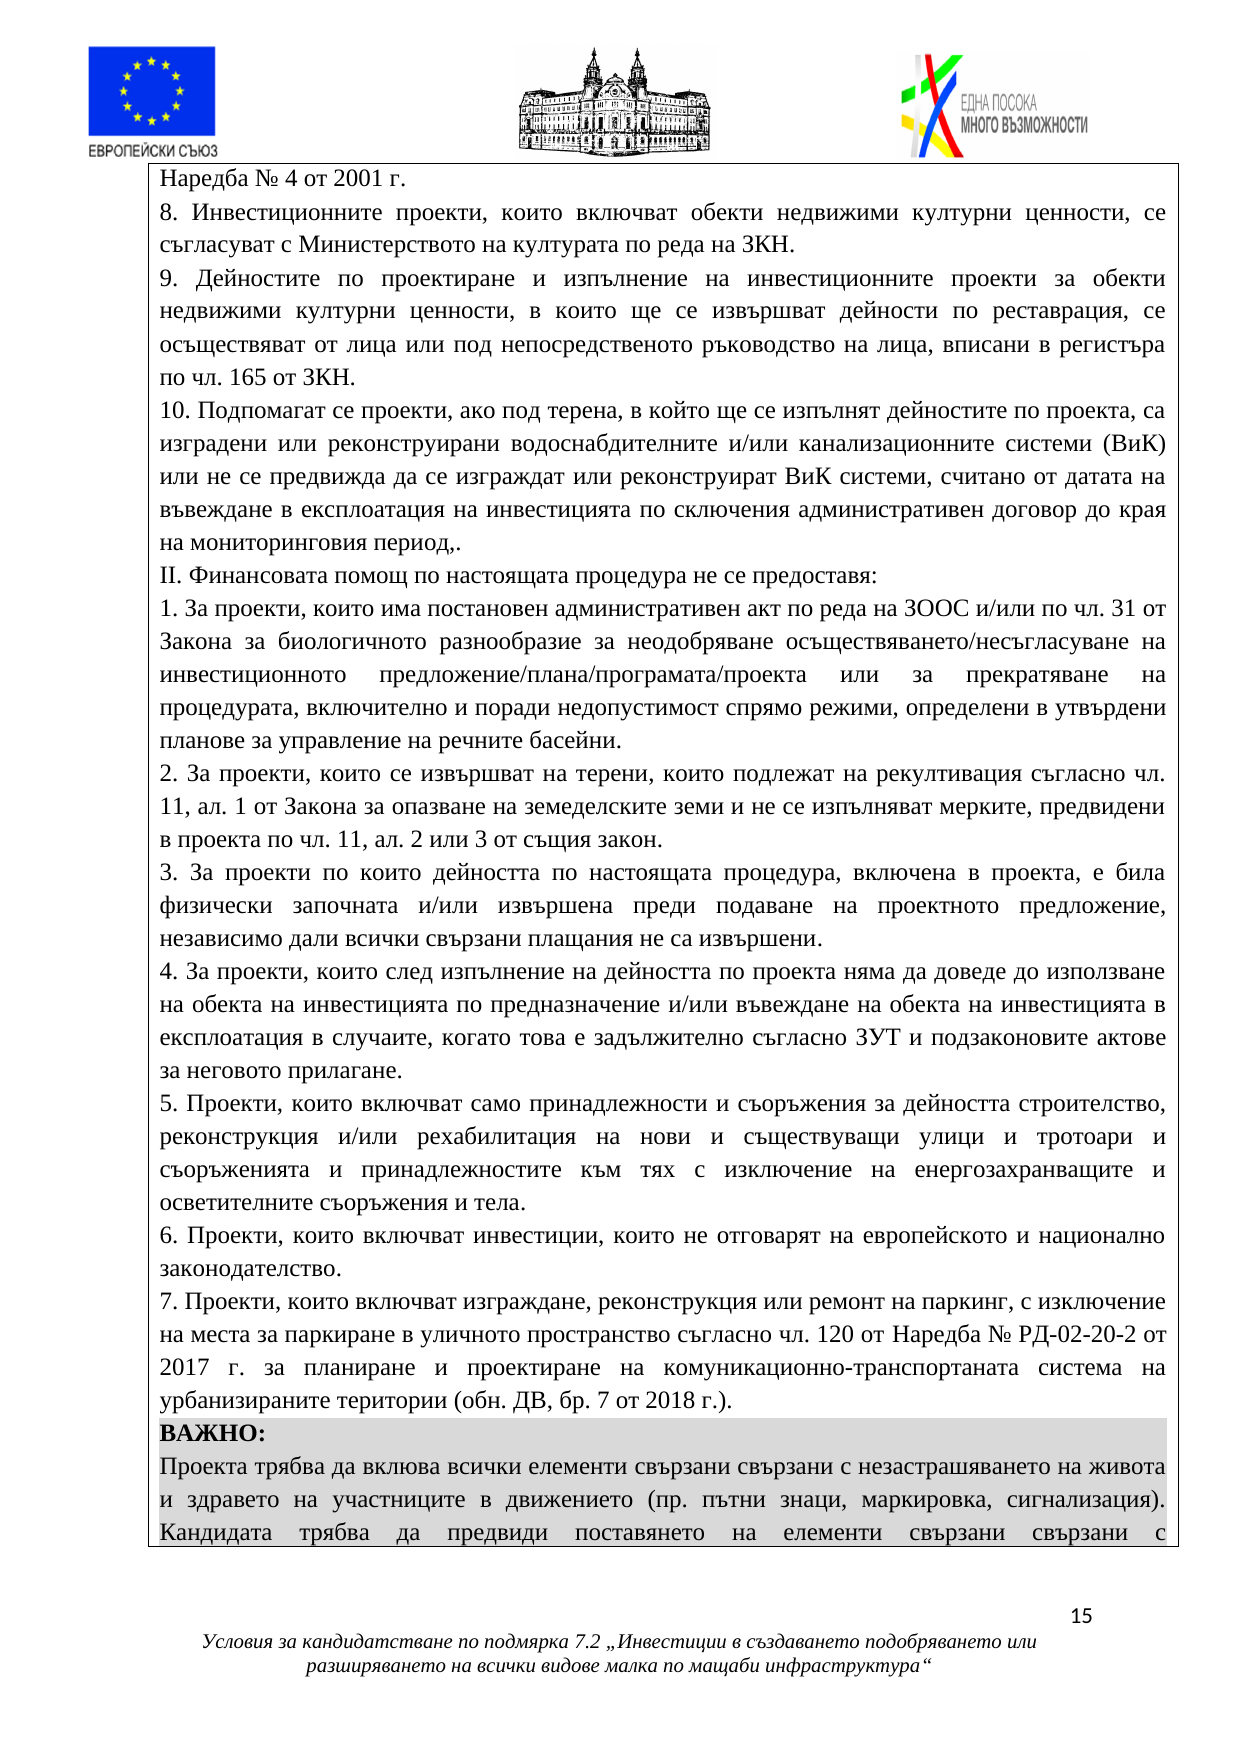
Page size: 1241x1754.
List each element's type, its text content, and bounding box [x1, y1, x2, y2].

picture [896, 50, 1090, 160]
picture [88, 45, 219, 160]
picture [514, 44, 718, 160]
